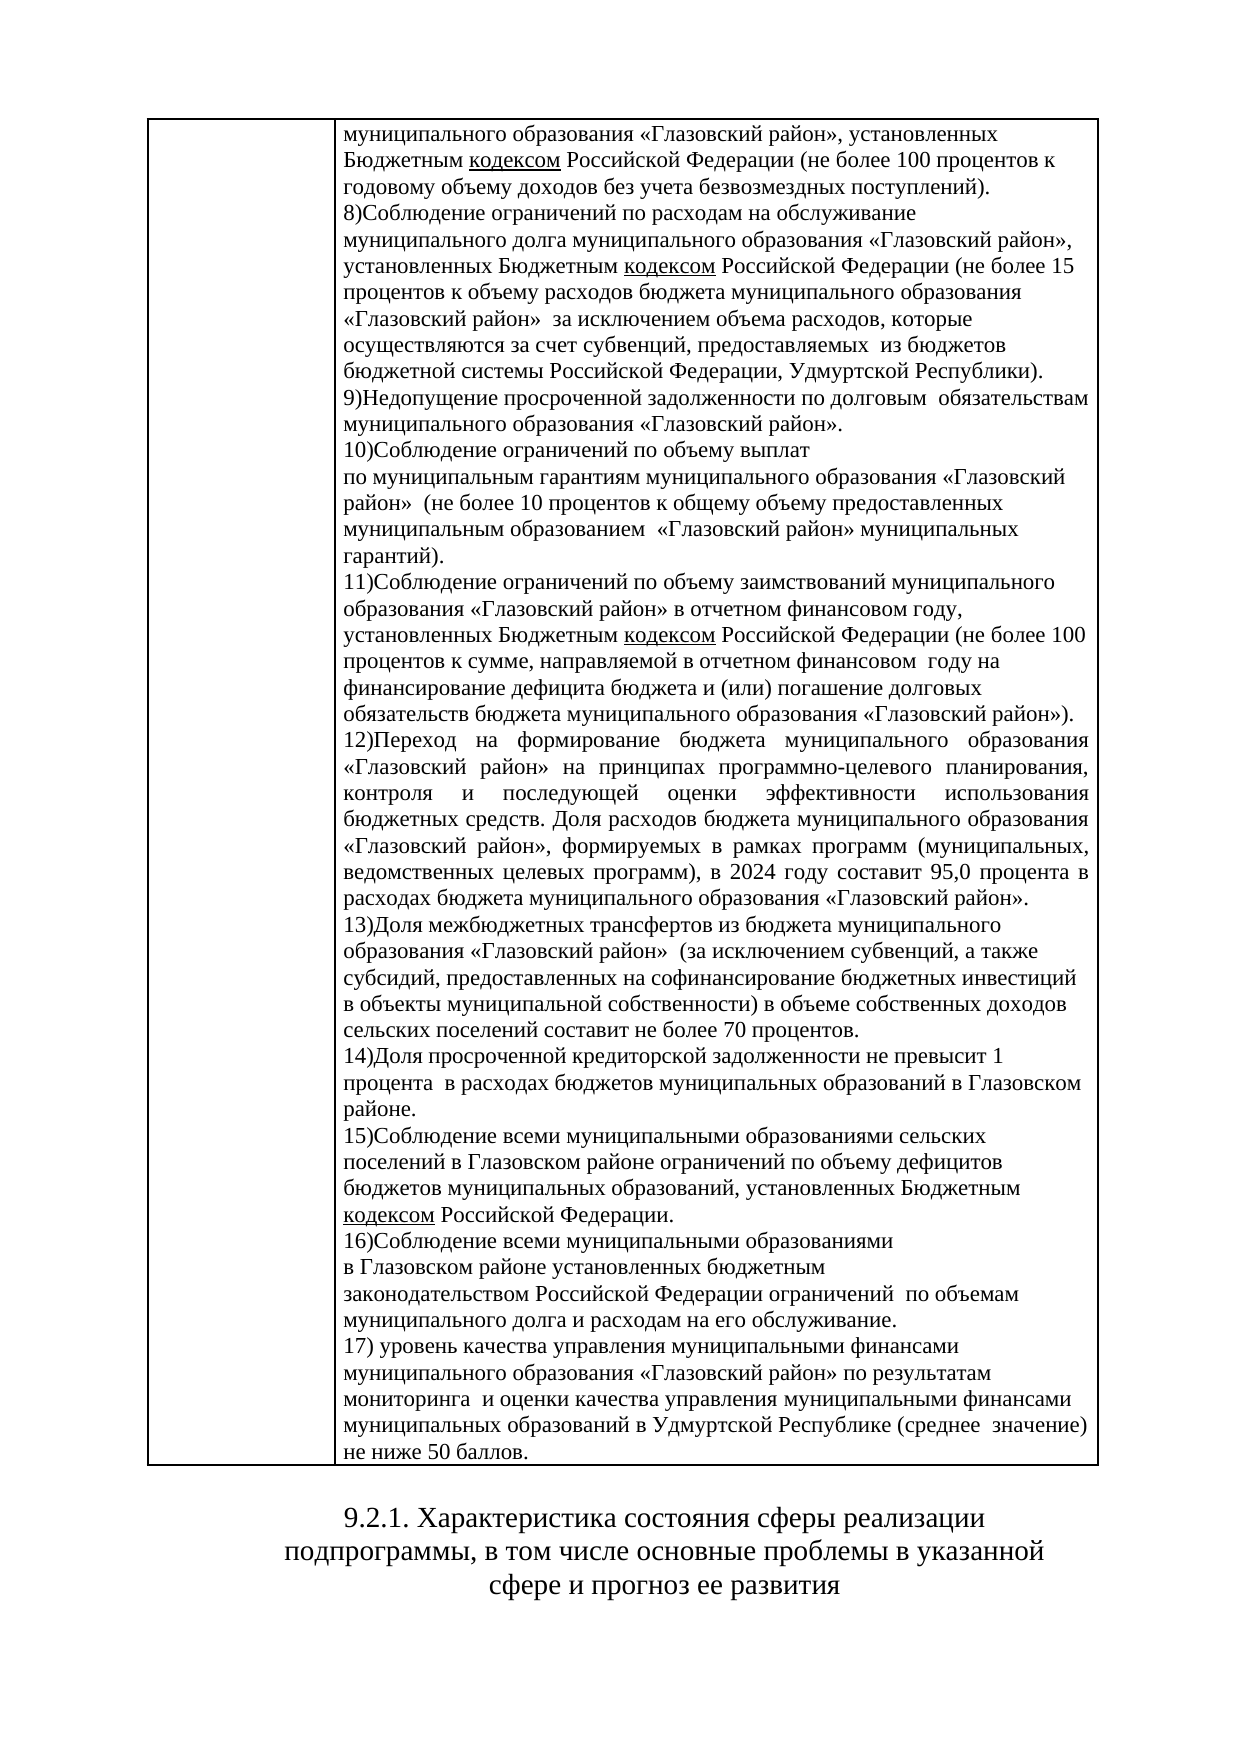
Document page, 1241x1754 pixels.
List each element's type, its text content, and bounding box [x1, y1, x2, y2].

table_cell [149, 120, 334, 1464]
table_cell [336, 120, 1097, 1464]
text сфере и прогноз ее развития [148, 1567, 1181, 1601]
text 9.2.1. Характеристика состояния сферы реализации [148, 1500, 1181, 1533]
text подпрограммы, в том числе основные проблемы в указанной [148, 1533, 1181, 1567]
